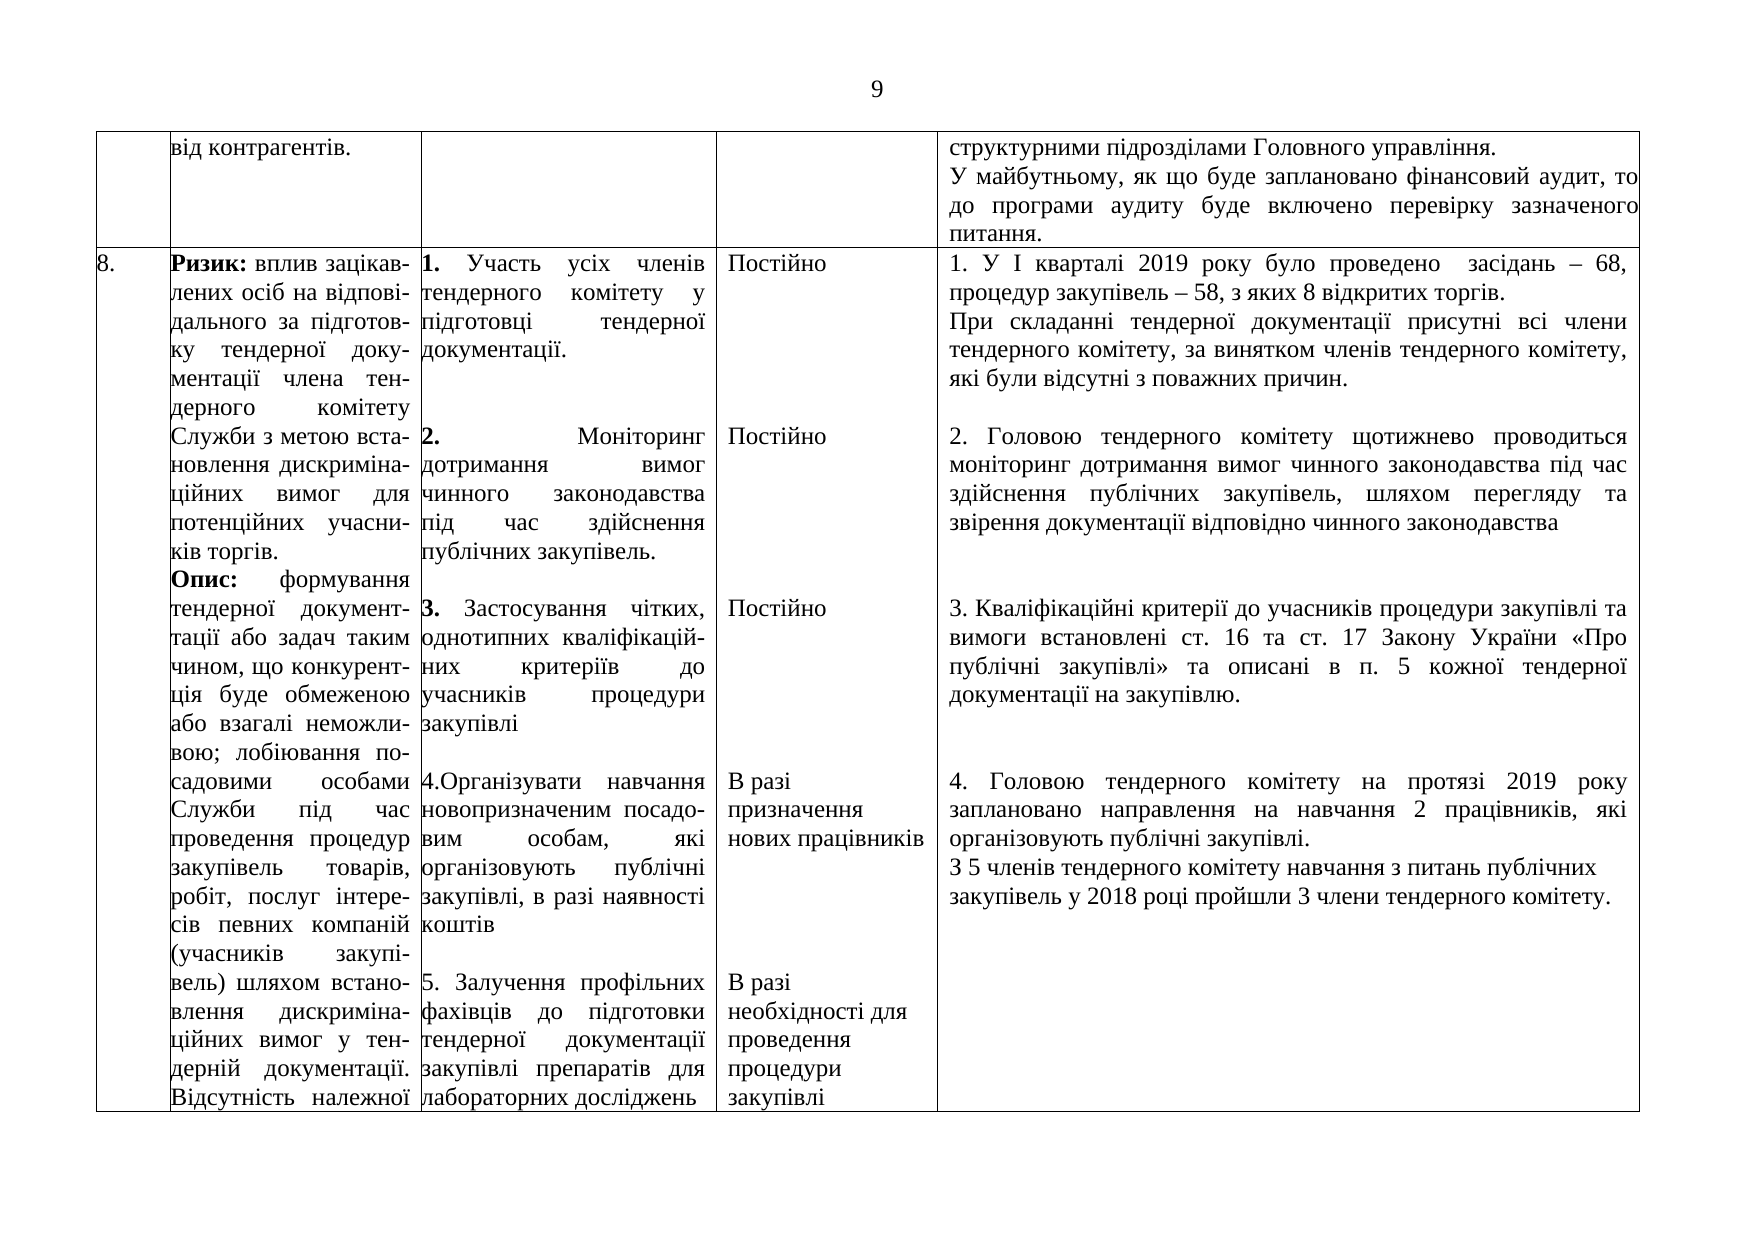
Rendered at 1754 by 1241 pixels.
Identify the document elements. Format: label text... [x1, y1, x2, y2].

table_cell 8. [97, 248, 170, 1111]
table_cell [422, 248, 716, 1111]
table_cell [717, 132, 937, 247]
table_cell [171, 248, 421, 1111]
table_cell 7. [97, 132, 170, 247]
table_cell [938, 132, 1639, 247]
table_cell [717, 248, 937, 1111]
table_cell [422, 132, 716, 247]
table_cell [938, 248, 1639, 1111]
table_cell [171, 132, 421, 247]
